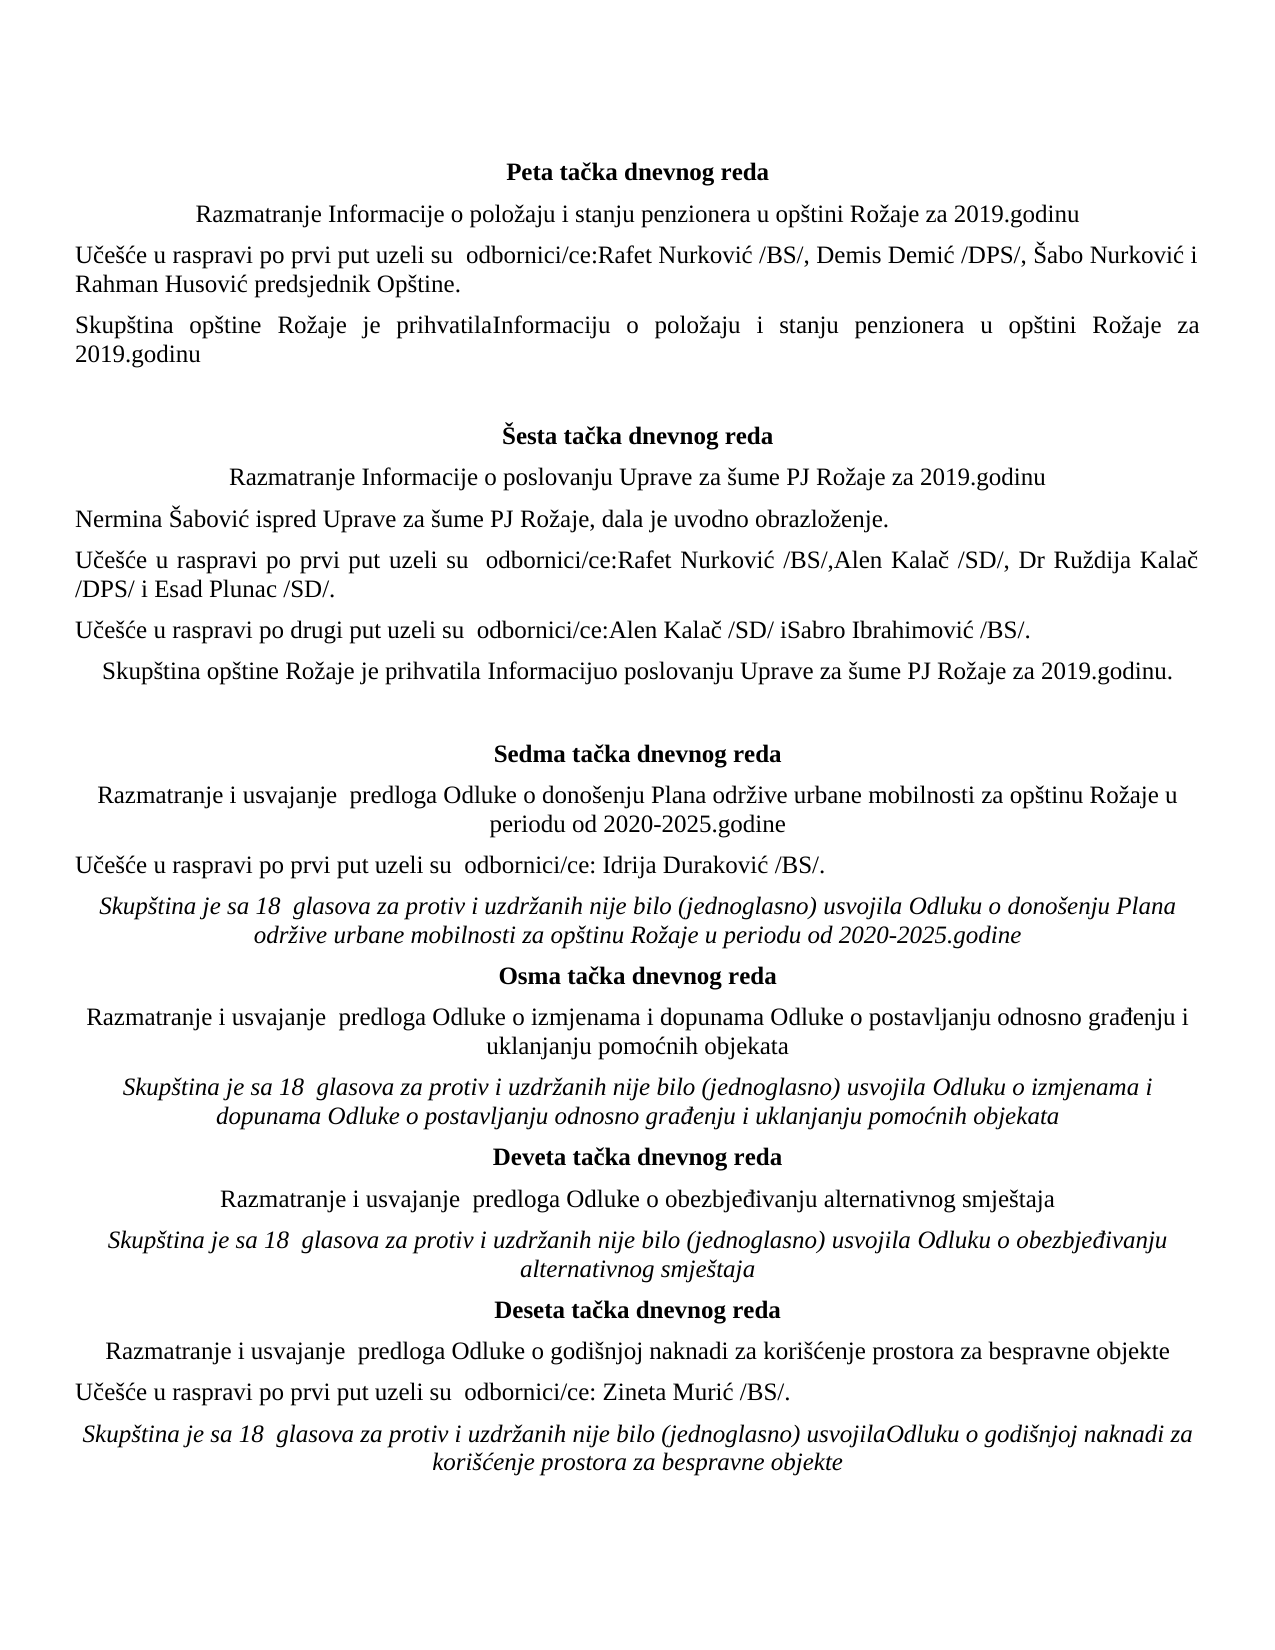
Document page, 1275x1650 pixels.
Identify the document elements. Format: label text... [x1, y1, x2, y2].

text Razmatranje Informacije o poslovanju Uprave za šume PJ Rožaje za 2019.godinu [75, 462, 1200, 491]
text Šesta tačka dnevnog reda [75, 421, 1200, 450]
text Deseta tačka dnevnog reda [75, 1295, 1200, 1324]
text Skupština je sa 18 glasova za protiv i uzdržanih nije bilo (jednoglasno) usvojila Odluku o donošenju Plana održive urbane mobilnosti za opštinu Rožaje u periodu od 2020-2025.godine [75, 891, 1200, 949]
text Skupština je sa 18 glasova za protiv i uzdržanih nije bilo (jednoglasno) usvojila Odluku o izmjenama i dopunama Odluke o postavljanju odnosno građenju i uklanjanju pomoćnih objekata [75, 1072, 1200, 1130]
text Sedma tačka dnevnog reda [75, 739, 1200, 767]
text Skupština je sa 18 glasova za protiv i uzdržanih nije bilo (jednoglasno) usvojila Odluku o obezbjeđivanju alternativnog smještaja [75, 1225, 1200, 1282]
text Razmatranje Informacije o položaju i stanju penzionera u opštini Rožaje za 2019.godinu [75, 199, 1200, 227]
text Razmatranje i usvajanje predloga Odluke o godišnjoj naknadi za korišćenje prostora za bespravne objekte [75, 1336, 1200, 1365]
text Skupština opštine Rožaje je prihvatila Informacijuo poslovanju Uprave za šume PJ Rožaje za 2019.godinu. [75, 656, 1200, 685]
text Skupština je sa 18 glasova za protiv i uzdržanih nije bilo (jednoglasno) usvojilaOdluku o godišnjoj naknadi za korišćenje prostora za bespravne objekte [75, 1419, 1200, 1476]
text Razmatranje i usvajanje predloga Odluke o donošenju Plana održive urbane mobilnosti za opštinu Rožaje u periodu od 2020-2025.godine [75, 780, 1200, 837]
text Učešće u raspravi po prvi put uzeli su odbornici/ce:Rafet Nurković /BS/, Demis Demić /DPS/, Šabo Nurković i Rahman Husović predsjednik Opštine. [75, 240, 1200, 297]
text Skupština opštine Rožaje je prihvatilaInformaciju o položaju i stanju penzionera u opštini Rožaje za 2019.godinu [75, 310, 1200, 367]
text Razmatranje i usvajanje predloga Odluke o izmjenama i dopunama Odluke o postavljanju odnosno građenju i uklanjanju pomoćnih objekata [75, 1002, 1200, 1060]
text Učešće u raspravi po prvi put uzeli su odbornici/ce: Idrija Duraković /BS/. [75, 850, 1200, 879]
text Deveta tačka dnevnog reda [75, 1142, 1200, 1171]
text Razmatranje i usvajanje predloga Odluke o obezbjeđivanju alternativnog smještaja [75, 1184, 1200, 1212]
text Učešće u raspravi po drugi put uzeli su odbornici/ce:Alen Kalač /SD/ iSabro Ibrahimović /BS/. [75, 615, 1200, 644]
text Učešće u raspravi po prvi put uzeli su odbornici/ce:Rafet Nurković /BS/,Alen Kalač /SD/, Dr Ruždija Kalač /DPS/ i Esad Plunac /SD/. [75, 545, 1200, 602]
text Učešće u raspravi po prvi put uzeli su odbornici/ce: Zineta Murić /BS/. [75, 1377, 1200, 1406]
text Peta tačka dnevnog reda [75, 157, 1200, 186]
text Osma tačka dnevnog reda [75, 961, 1200, 990]
text Nermina Šabović ispred Uprave za šume PJ Rožaje, dala je uvodno obrazloženje. [75, 504, 1200, 532]
